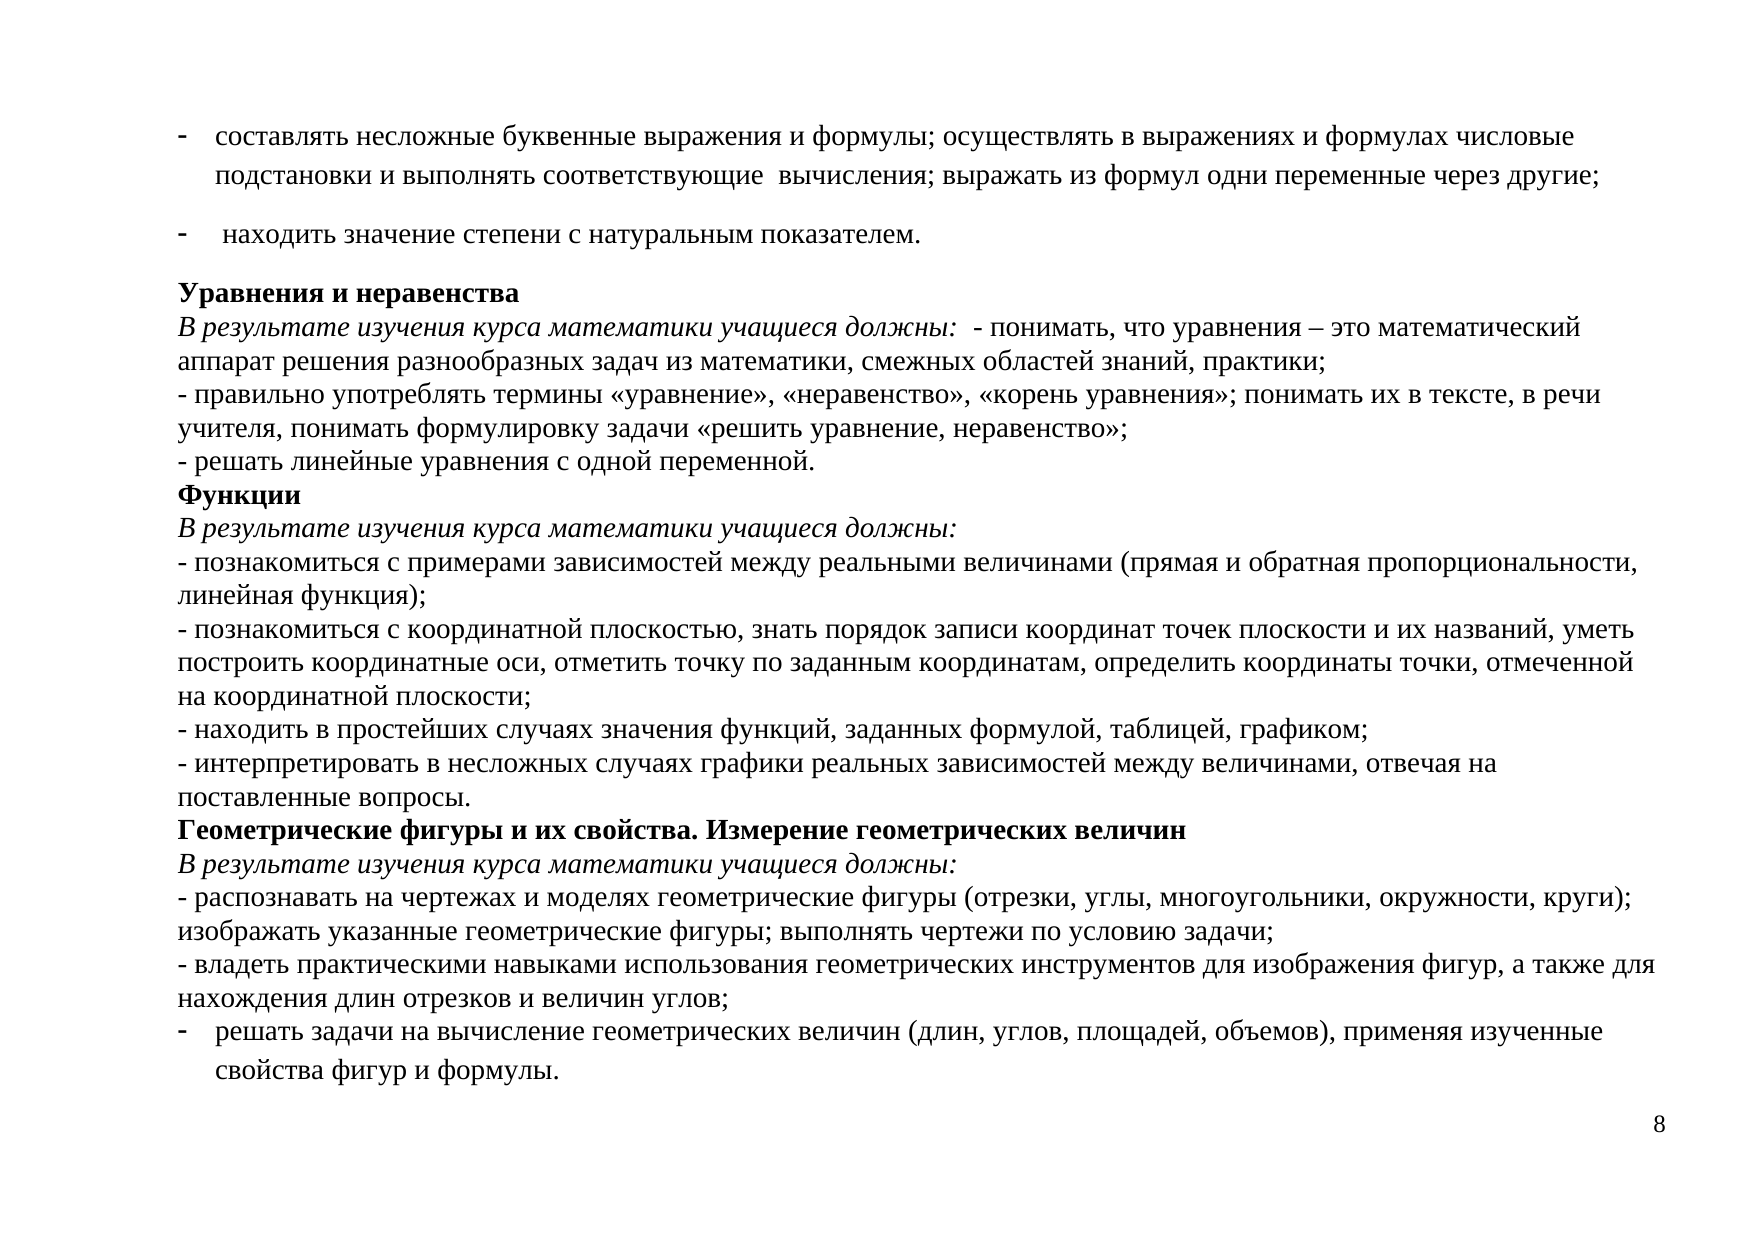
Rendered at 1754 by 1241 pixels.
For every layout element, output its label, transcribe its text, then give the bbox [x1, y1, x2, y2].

text Геометрические фигуры и их свойства. Измерение геометрических величин [177, 812, 1665, 846]
text Функции [177, 477, 1665, 510]
text - решать линейные уравнения с одной переменной. [177, 443, 1665, 477]
text - познакомиться с примерами зависимостей между реальными величинами (прямая и обратная пропорциональности, линейная функция); [177, 544, 1665, 611]
text - познакомиться с координатной плоскостью, знать порядок записи координат точек плоскости и их названий, уметь построить координатные оси, отметить точку по заданным координатам, определить координаты точки, отмеченной на координатной плоскости; [177, 611, 1665, 712]
text - правильно употреблять термины «уравнение», «неравенство», «корень уравнения»; понимать их в тексте, в речи учителя, понимать формулировку задачи «решить уравнение, неравенство»; [177, 376, 1665, 443]
text В результате изучения курса математики учащиеся должны: [177, 510, 1665, 544]
text В результате изучения курса математики учащиеся должны: - понимать, что уравнения – это математический аппарат решения разнообразных задач из математики, смежных областей знаний, практики; [177, 309, 1665, 376]
text - интерпретировать в несложных случаях графики реальных зависимостей между величинами, отвечая на поставленные вопросы. [177, 745, 1665, 812]
list составлять несложные буквенные выражения и формулы; осуществлять в выражениях и формулах числовые подстановки и выполнять соответствующие вычисления; выражать из формул одни переменные через другие; [177, 118, 1665, 190]
text - распознавать на чертежах и моделях геометрические фигуры (отрезки, углы, многоугольники, окружности, круги); изображать указанные геометрические фигуры; выполнять чертежи по условию задачи; [177, 879, 1665, 946]
list находить значение степени с натуральным показателем. [177, 216, 1665, 250]
text - владеть практическими навыками использования геометрических инструментов для изображения фигур, а также для нахождения длин отрезков и величин углов; [177, 946, 1665, 1013]
list решать задачи на вычисление геометрических величин (длин, углов, площадей, объемов), применяя изученные свойства фигур и формулы. [177, 1013, 1665, 1086]
text Уравнения и неравенства [177, 276, 1665, 309]
text - находить в простейших случаях значения функций, заданных формулой, таблицей, графиком; [177, 712, 1665, 745]
text В результате изучения курса математики учащиеся должны: [177, 846, 1665, 879]
